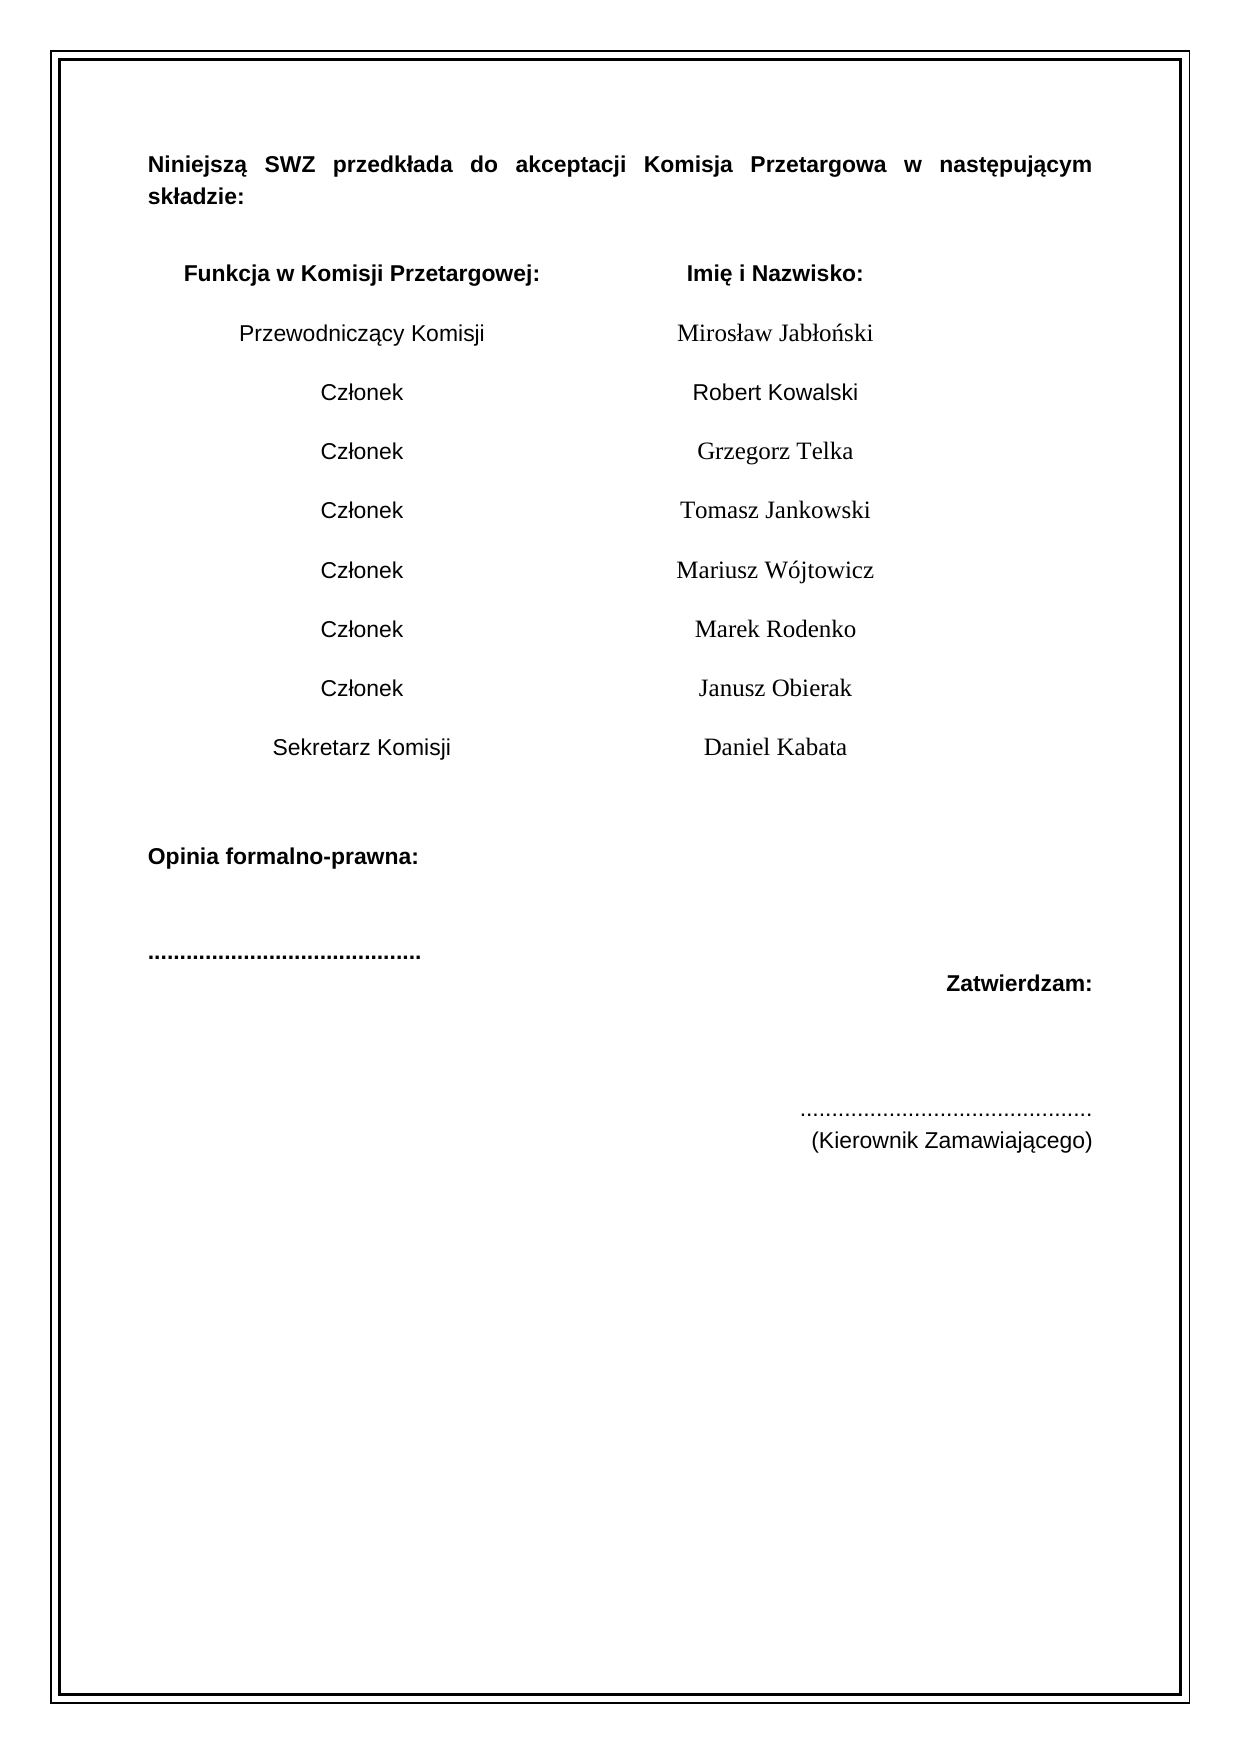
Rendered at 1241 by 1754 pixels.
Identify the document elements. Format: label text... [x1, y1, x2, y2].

table_cell Sekretarz Komisji [148, 717, 576, 776]
table_cell Mirosław Jabłoński [576, 302, 1178, 361]
table_header Imię i Nazwisko: [576, 243, 1178, 302]
table_cell Członek [148, 420, 576, 480]
table_cell Członek [148, 598, 576, 657]
table_cell Daniel Kabata [576, 717, 1178, 776]
text ........................................... [148, 934, 1093, 966]
text (Kierownik Zamawiającego) [148, 1123, 1093, 1155]
table_cell Członek [148, 539, 576, 598]
table_cell Janusz Obierak [576, 658, 1178, 717]
table_cell Mariusz Wójtowicz [576, 539, 1178, 598]
table_header Funkcja w Komisji Przetargowej: [148, 243, 576, 302]
text Niniejszą SWZ przedkłada do akceptacji Komisja Przetargowa w następującym składzie: [148, 148, 1093, 211]
table_cell Robert Kowalski [576, 361, 1178, 420]
text Zatwierdzam: [148, 966, 1093, 998]
table_cell Marek Rodenko [576, 598, 1178, 657]
table_cell Grzegorz Telka [576, 420, 1178, 480]
text .............................................. [148, 1092, 1093, 1123]
table_cell Przewodniczący Komisji [148, 302, 576, 361]
table_cell Członek [148, 480, 576, 539]
table_cell Tomasz Jankowski [576, 480, 1178, 539]
text Opinia formalno-prawna: [148, 839, 1093, 871]
table_cell Członek [148, 361, 576, 420]
table_cell Członek [148, 658, 576, 717]
